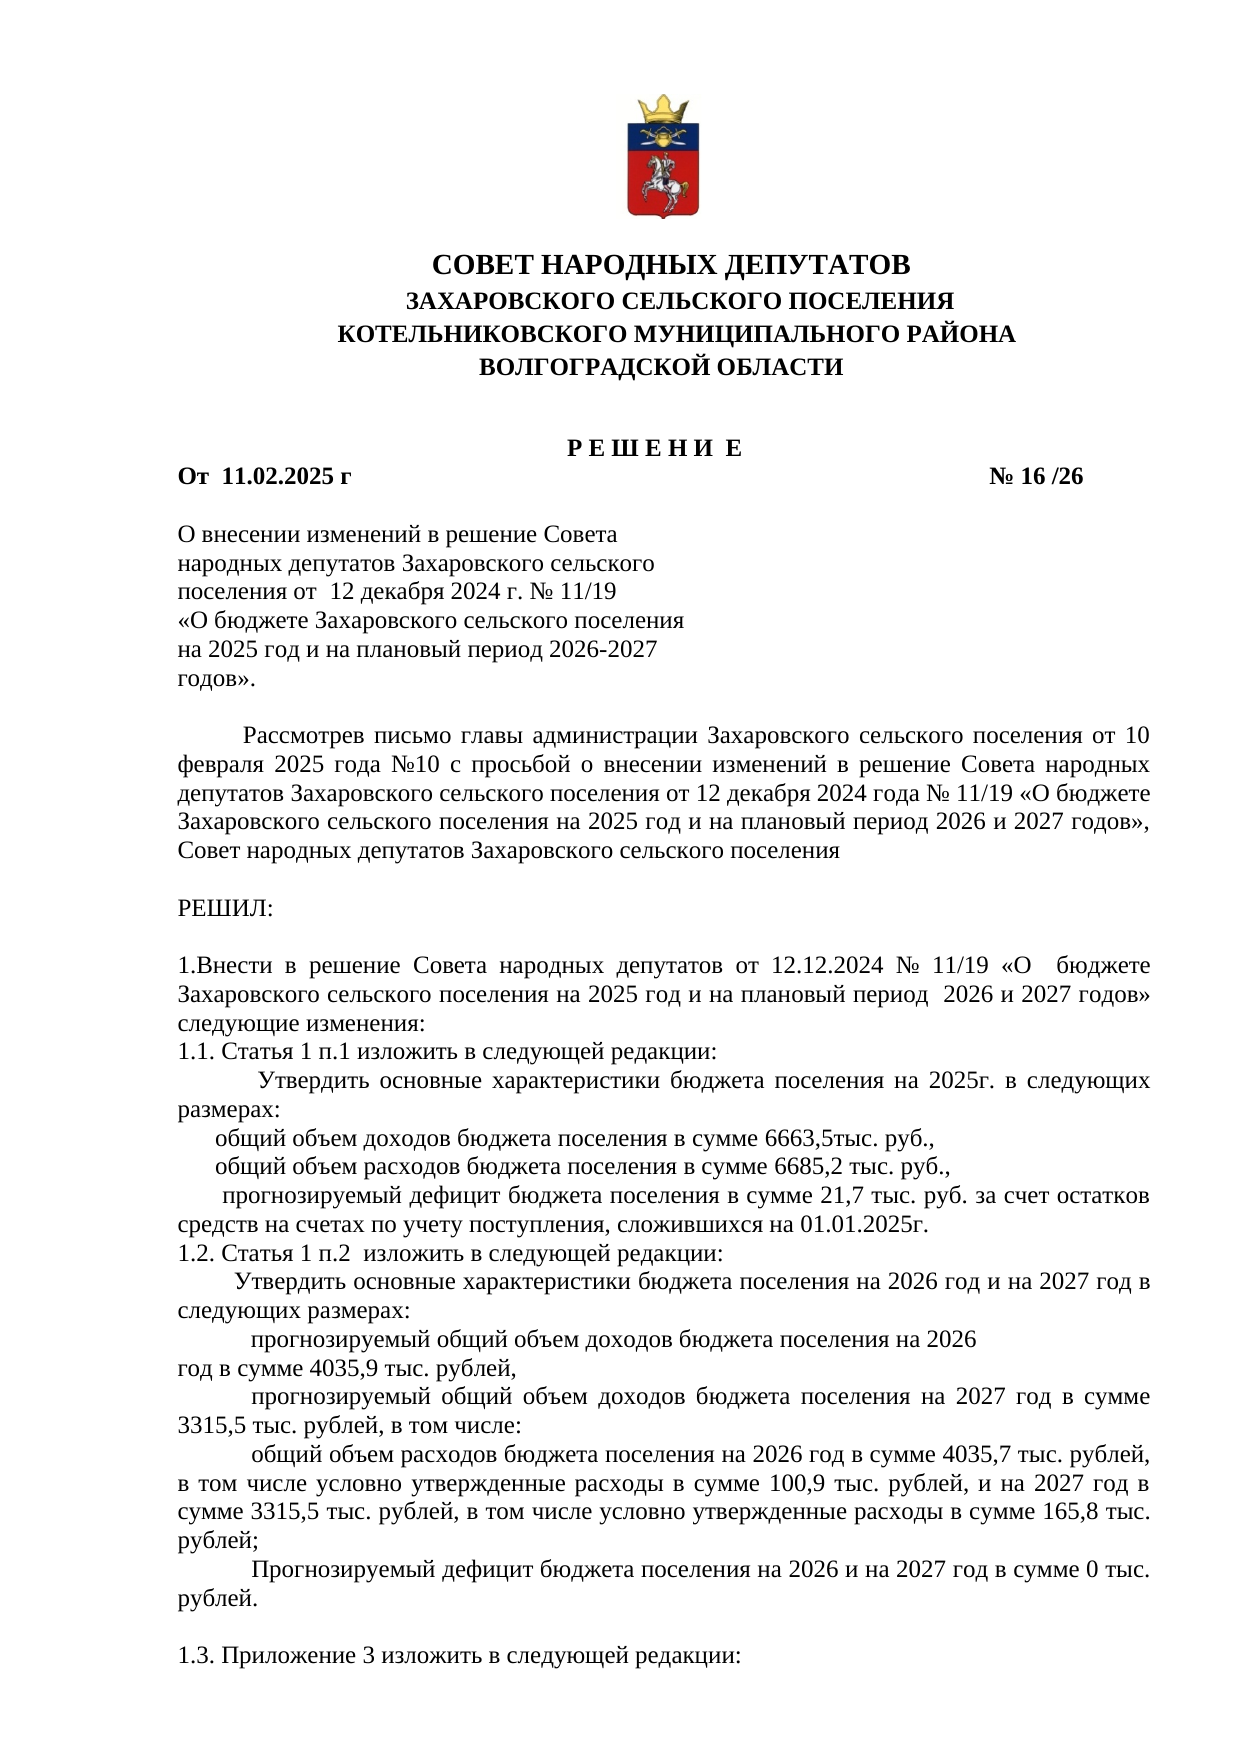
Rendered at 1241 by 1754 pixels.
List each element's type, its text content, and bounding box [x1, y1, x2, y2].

text год в сумме 4035,9 тыс. рублей, [177, 1353, 1152, 1381]
text Утвердить основные характеристики бюджета поселения на 2025г. в следующих размерах: [177, 1065, 1152, 1123]
picture [615, 94, 702, 219]
text Прогнозируемый дефицит бюджета поселения на 2026 и на 2027 год в сумме 0 тыс. рублей. [177, 1554, 1152, 1611]
text ЗАХАРОВСКОГО СЕЛЬСКОГО ПОСЕЛЕНИЯ [177, 286, 1027, 314]
text РЕШИЛ: [177, 893, 1152, 921]
text О внесении изменений в решение Совета народных депутатов Захаровского сельского поселения от 12 декабря 2024 г. № 11/19 «О бюджете Захаровского сельского поселения на 2025 год и на плановый период 2026-2027 годов». [177, 519, 693, 691]
text 1.1. Статья 1 п.1 изложить в следующей редакции: [177, 1036, 1152, 1065]
text Рассмотрев письмо главы администрации Захаровского сельского поселения от 10 февраля 2025 года №10 с просьбой о внесении изменений в решение Совета народных депутатов Захаровского сельского поселения от 12 декабря 2024 года № 11/19 «О бюджете Захаровского сельского поселения на 2025 год и на плановый период 2026 и 2027 годов», Совет народных депутатов Захаровского сельского поселения [177, 720, 1152, 864]
text ВОЛГОГРАДСКОЙ ОБЛАСТИ [177, 352, 1027, 381]
text 1.Внести в решение Совета народных депутатов от 12.12.2024 № 11/19 «О бюджете Захаровского сельского поселения на 2025 год и на плановый период 2026 и 2027 годов» следующие изменения: [177, 950, 1152, 1036]
text СОВЕТ НАРОДНЫХ ДЕПУТАТОВ [118, 247, 1027, 281]
text Утвердить основные характеристики бюджета поселения на 2026 год и на 2027 год в следующих размерах: [177, 1266, 1152, 1324]
text 1.2. Статья 1 п.2 изложить в следующей редакции: [177, 1238, 1152, 1266]
text общий объем расходов бюджета поселения в сумме 6685,2 тыс. руб., [177, 1151, 1152, 1180]
text прогнозируемый общий объем доходов бюджета поселения на 2026 [251, 1324, 1152, 1353]
text общий объем доходов бюджета поселения в сумме 6663,5тыс. руб., [177, 1123, 1152, 1151]
text 1.3. Приложение 3 изложить в следующей редакции: [177, 1640, 1152, 1669]
text КОТЕЛЬНИКОВСКОГО МУНИЦИПАЛЬНОГО РАЙОНА [177, 319, 1027, 348]
text Р Е Ш Е Н И Е [436, 433, 1152, 461]
text прогнозируемый дефицит бюджета поселения в сумме 21,7 тыс. руб. за счет остатков средств на счетах по учету поступления, сложившихся на 01.01.2025г. [177, 1180, 1152, 1238]
text От 11.02.2025 г № 16 /26 [177, 461, 1152, 490]
text общий объем расходов бюджета поселения на 2026 год в сумме 4035,7 тыс. рублей, в том числе условно утвержденные расходы в сумме 100,9 тыс. рублей, и на 2027 год в сумме 3315,5 тыс. рублей, в том числе условно утвержденные расходы в сумме 165,8 тыс. рублей; [177, 1439, 1152, 1554]
text прогнозируемый общий объем доходов бюджета поселения на 2027 год в сумме 3315,5 тыс. рублей, в том числе: [177, 1381, 1152, 1439]
